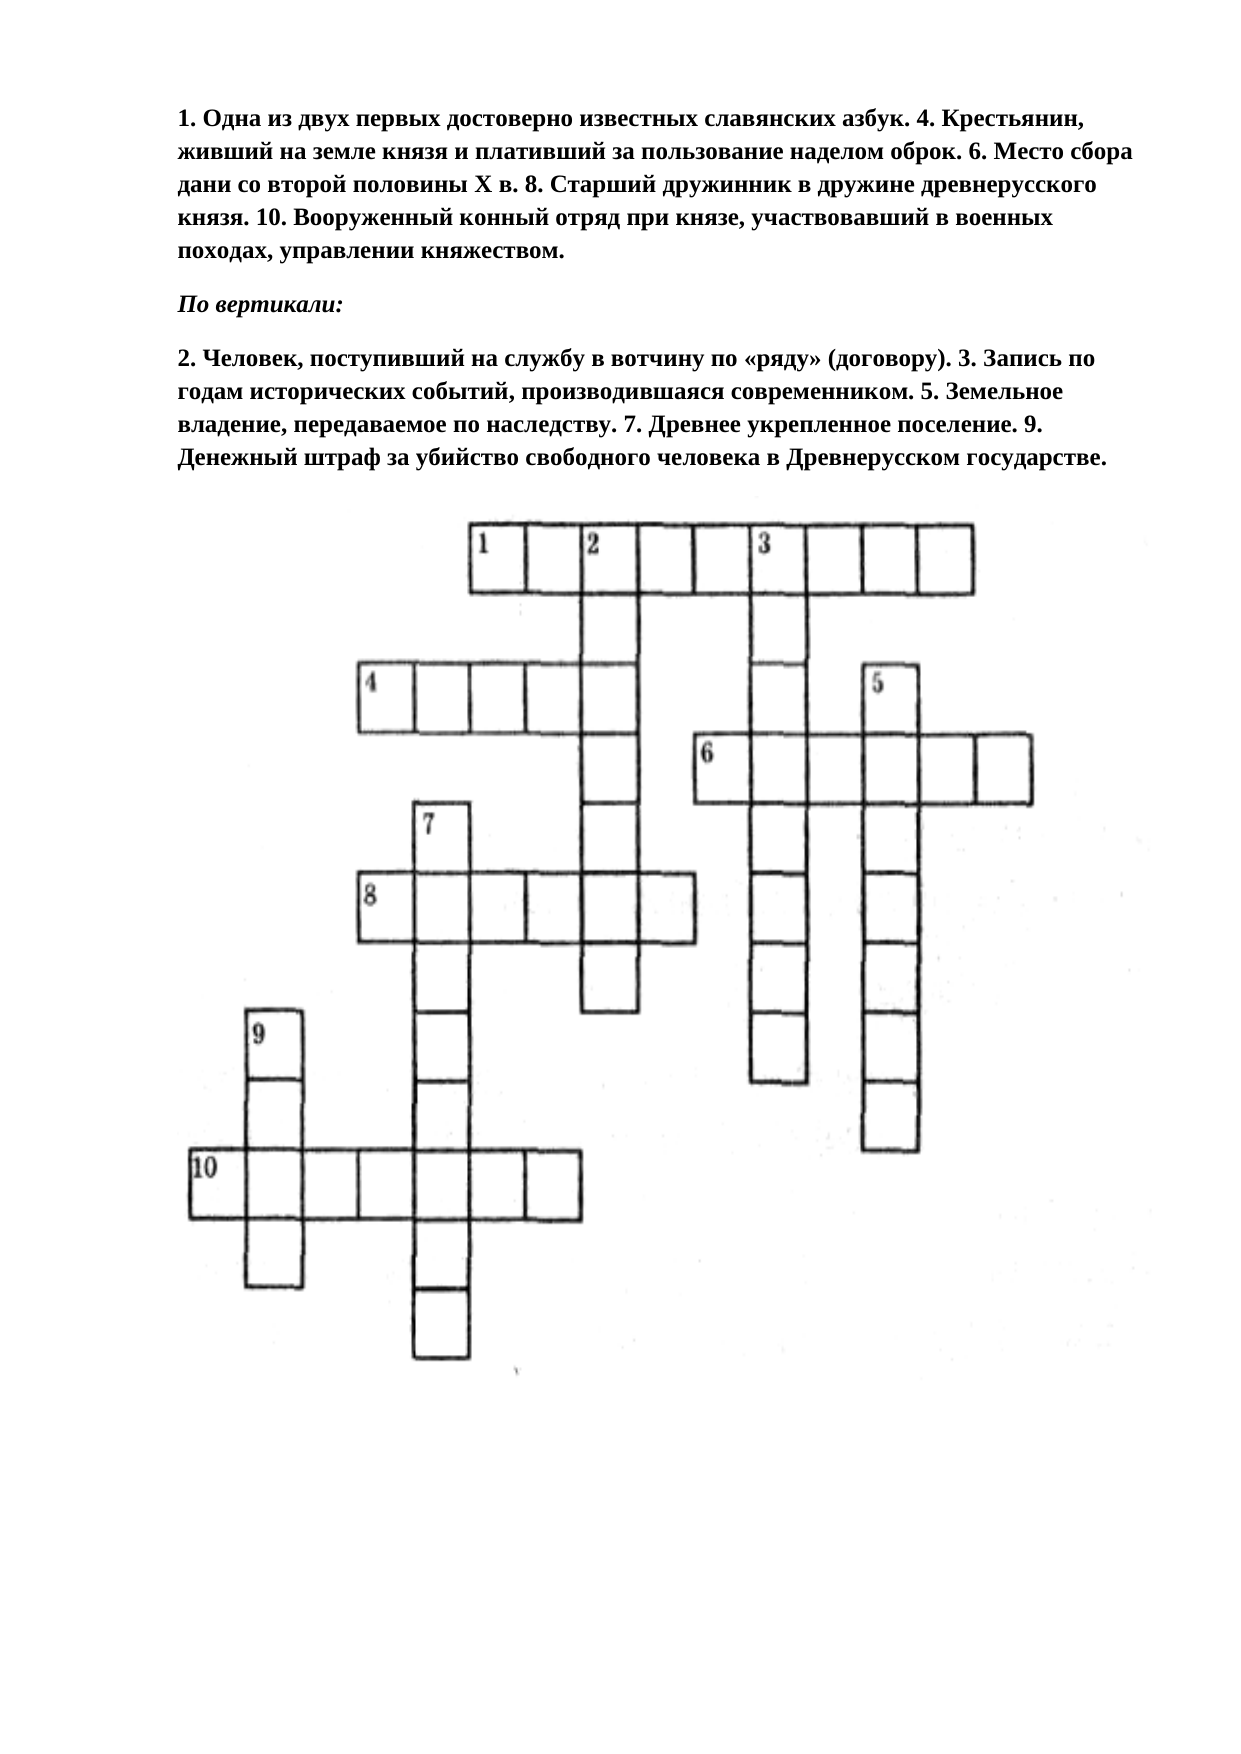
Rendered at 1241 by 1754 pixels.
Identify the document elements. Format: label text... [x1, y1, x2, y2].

text 2. Человек, поступивший на службу в вотчину по «ряду» (договору). 3. Запись по годам исторических событий, производившаяся современником. 5. Земельное владение, передаваемое по наследству. 7. Древнее укрепленное поселение. 9. Денежный штраф за убийство свободного человека в Древнерусском государстве. [177, 343, 1152, 471]
text По вертикали: [177, 289, 1152, 318]
text 1. Одна из двух первых достоверно известных славянских азбук. 4. Крестьянин, живший на земле князя и плативший за пользование наделом оброк. 6. Место сбора дани со второй половины X в. 8. Старший дружинник в дружине древнерусского князя. 10. Вооруженный конный отряд при князе, участвовавший в военных походах, управлении княжеством. [177, 103, 1152, 264]
